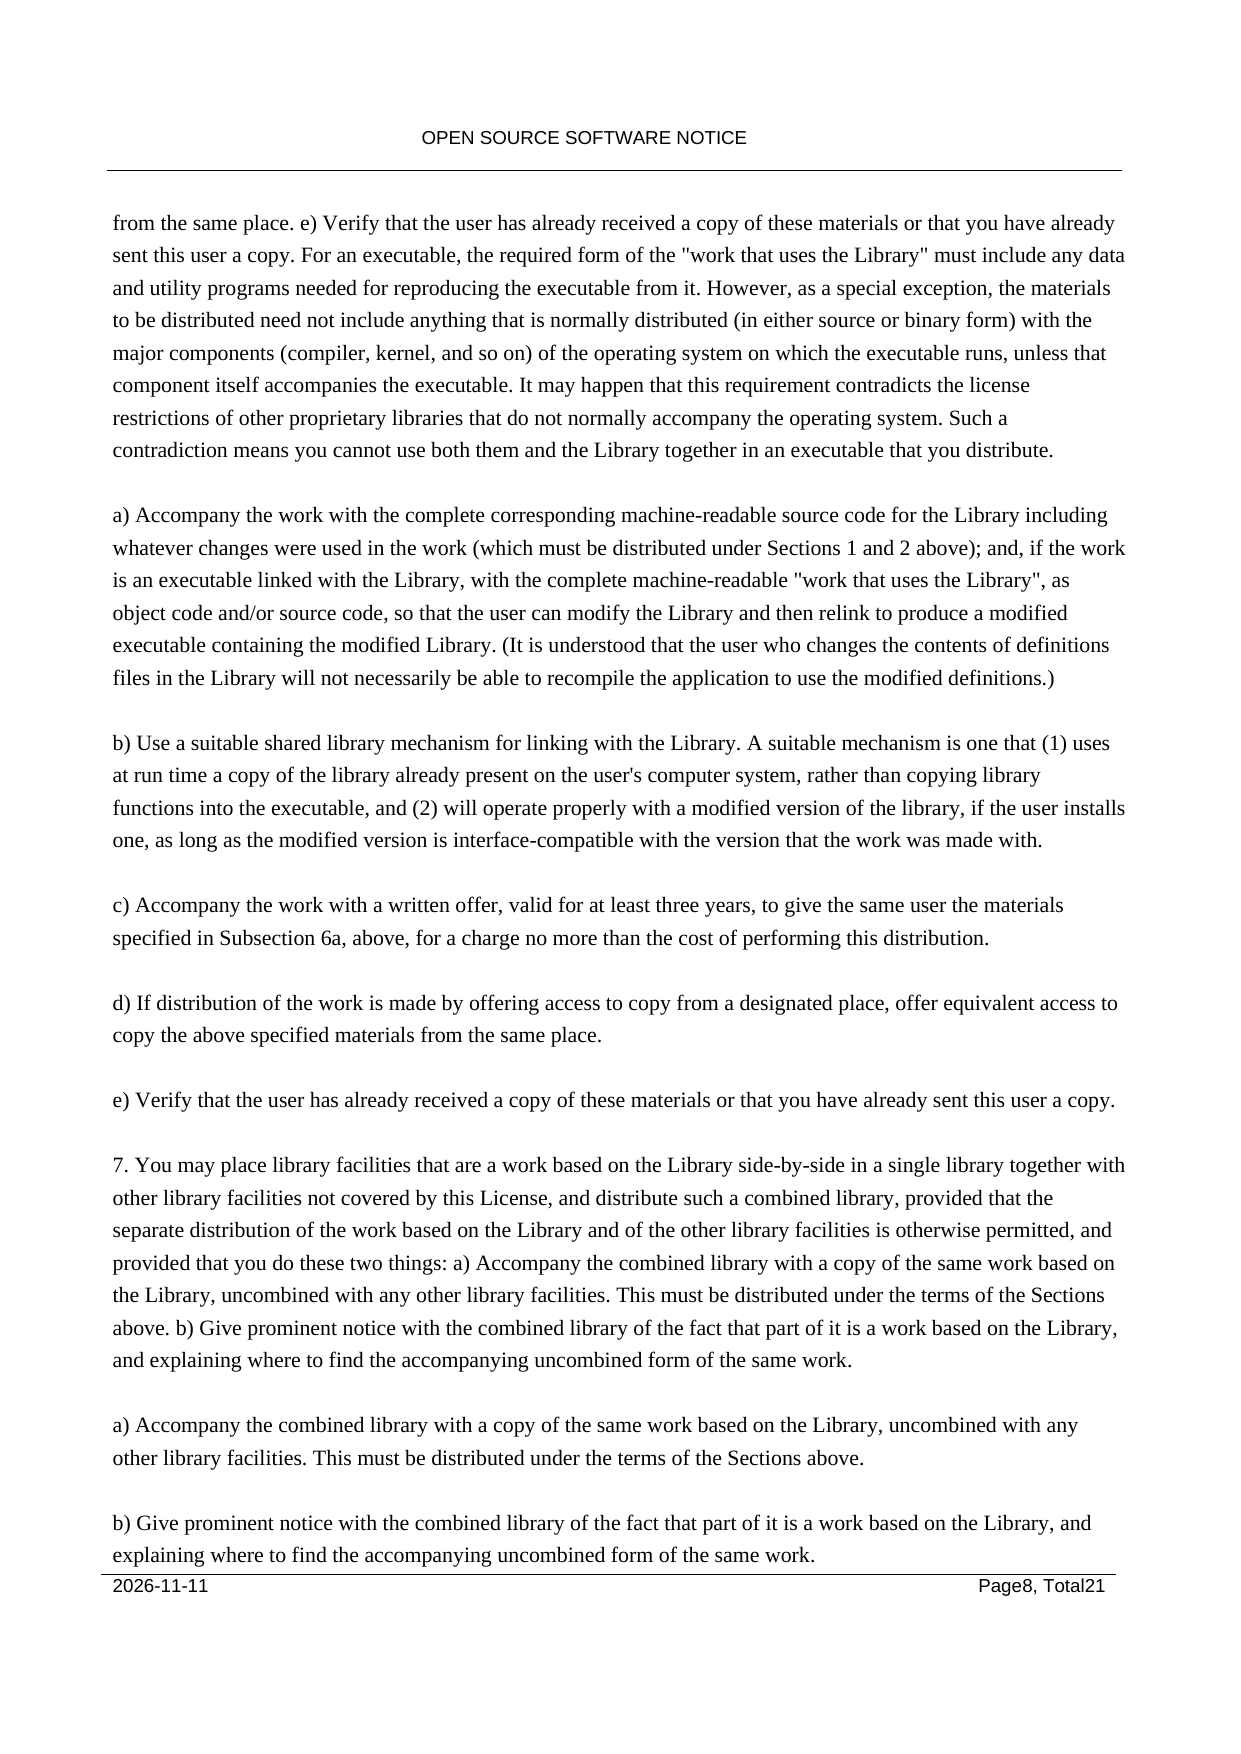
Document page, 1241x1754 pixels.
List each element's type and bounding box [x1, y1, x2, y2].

text [112, 206, 1128, 1571]
